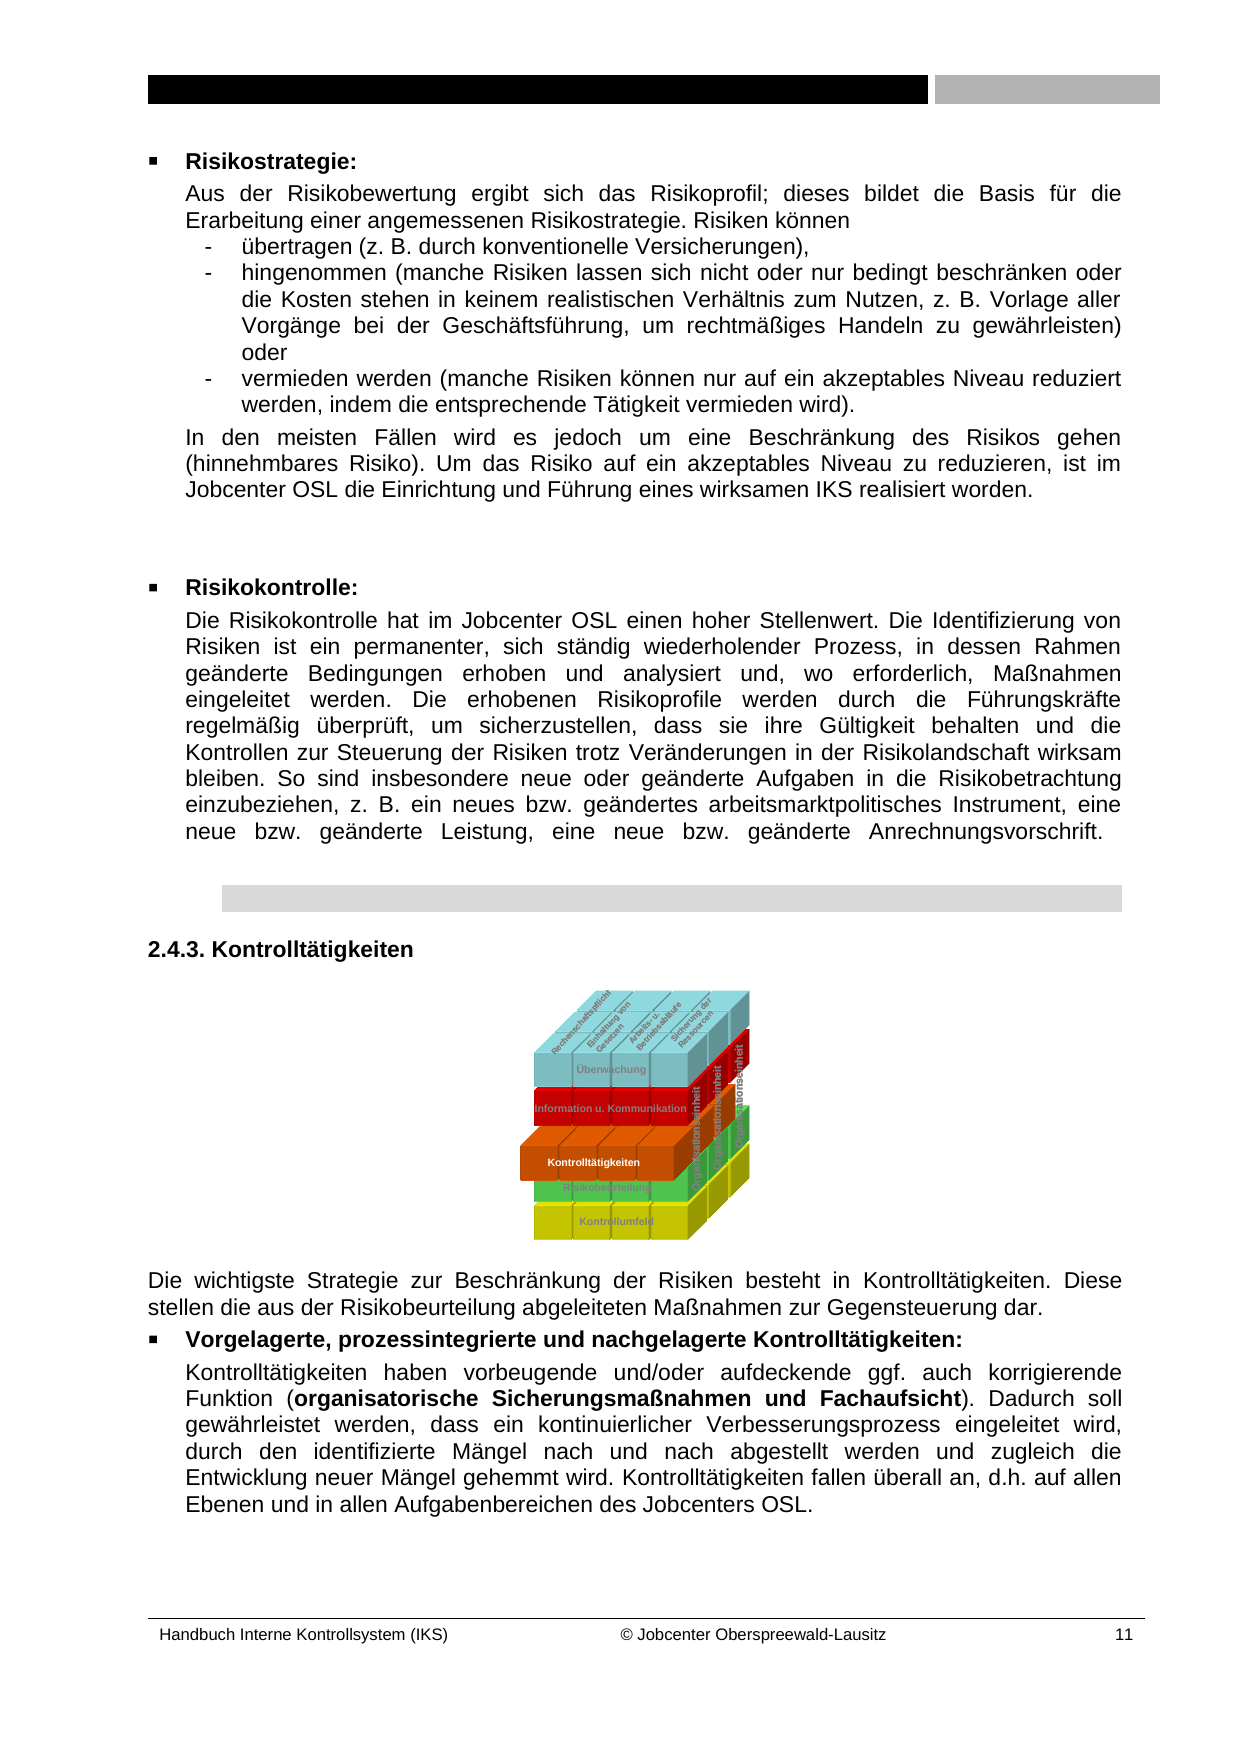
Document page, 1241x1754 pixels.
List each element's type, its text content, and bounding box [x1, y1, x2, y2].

text Die Risikokontrolle hat im Jobcenter OSL einen hoher Stellenwert. Die Identifizierung von Risiken ist ein permanenter, sich ständig wiederholender Prozess, in dessen Rahmen geänderte Bedingungen erhoben und analysiert und, wo erforderlich, Maßnahmen eingeleitet werden. Die erhobenen Risikoprofile werden durch die Führungskräfte regelmäßig überprüft, um sicherzustellen, dass sie ihre Gültigkeit behalten und die Kontrollen zur Steuerung der Risiken trotz Veränderungen in der Risikolandschaft wirksam bleiben. So sind insbesondere neue oder geänderte Aufgaben in die Risikobetrachtung einzubeziehen, z. B. ein neues bzw. geändertes arbeitsmarktpolitisches Instrument, eine neue bzw. geänderte Leistung, eine neue bzw. geänderte Anrechnungsvorschrift. [185, 607, 1122, 873]
list Risikokontrolle: [148, 574, 1122, 601]
text Aus der Risikobewertung ergibt sich das Risikoprofil; dieses bildet die Basis für die Erarbeitung einer angemessenen Risikostrategie. Risiken können [185, 180, 1122, 233]
text Die wichtigste Strategie zur Beschränkung der Risiken besteht in Kontrolltätigkeiten. Diese stellen die aus der Risikobeurteilung abgeleiteten Maßnahmen zur Gegensteuerung dar. [148, 1267, 1122, 1320]
text In den meisten Fällen wird es jedoch um eine Beschränkung des Risikos gehen (hinnehmbares Risiko). Um das Risiko auf ein akzeptables Niveau zu reduzieren, ist im Jobcenter OSL die Einrichtung und Führung eines wirksamen IKS realisiert worden. [185, 424, 1122, 503]
list Vorgelagerte, prozessintegrierte und nachgelagerte Kontrolltätigkeiten: [148, 1326, 1122, 1352]
text Kontrolltätigkeiten haben vorbeugende und/oder aufdeckende ggf. auch korrigierende Funktion (organisatorische Sicherungsmaßnahmen und Fachaufsicht). Dadurch soll gewährleistet werden, dass ein kontinuierlicher Verbesserungsprozess eingeleitet wird, durch den identifizierte Mängel nach und nach abgestellt werden und zugleich die Entwicklung neuer Mängel gehemmt wird. Kontrolltätigkeiten fallen überall an, d.h. auf allen Ebenen und in allen Aufgabenbereichen des Jobcenters OSL. [185, 1359, 1122, 1517]
list hingenommen (manche Risiken lassen sich nicht oder nur bedingt beschränken oder die Kosten stehen in keinem realistischen Verhältnis zum Nutzen, z. B. Vorlage aller Vorgänge bei der Geschäftsführung, um rechtmäßiges Handeln zu gewährleisten) oder [204, 259, 1122, 365]
list vermieden werden (manche Risiken können nur auf ein akzeptables Niveau reduziert werden, indem die entsprechende Tätigkeit vermieden wird). [204, 365, 1122, 417]
list Kontrolltätigkeiten [148, 937, 1122, 963]
list übertragen (z. B. durch konventionelle Versicherungen), [204, 233, 1122, 259]
list Risikostrategie: [148, 148, 1122, 174]
